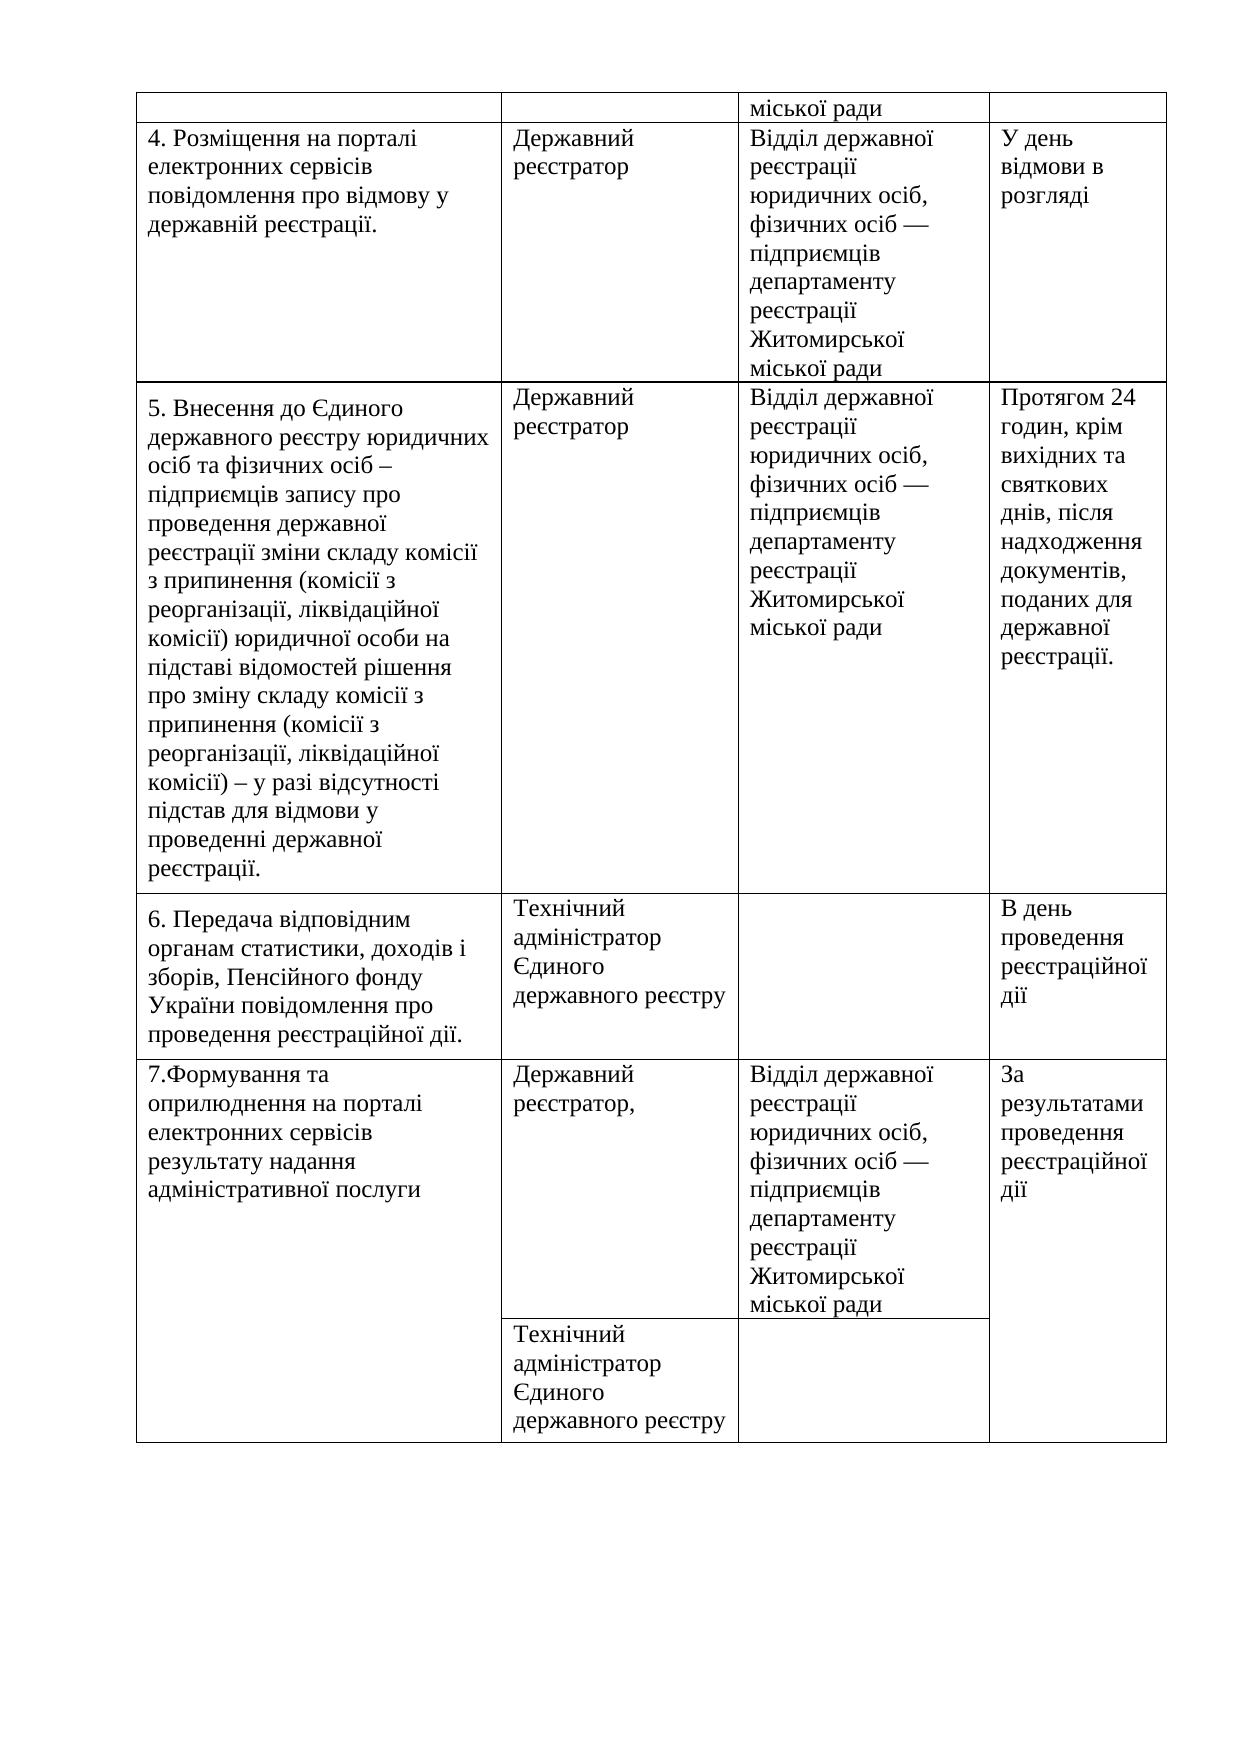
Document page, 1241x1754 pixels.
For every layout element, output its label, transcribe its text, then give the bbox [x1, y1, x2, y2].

table_cell 7.Формування та оприлюднення на порталі електронних сервісів результату надання адміністративної послуги [137, 1060, 501, 1442]
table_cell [990, 93, 1166, 122]
table_cell Технічний адміністратор Єдиного державного реєстру [502, 1319, 738, 1442]
table_cell Відділ державної реєстрації юридичних осіб, фізичних осіб — підприємців департаменту реєстрації Житомирської міської ради [739, 383, 989, 892]
table_cell За результатами проведення реєстраційної дії [990, 1060, 1166, 1442]
table_cell 5. Внесення до Єдиного державного реєстру юридичних осіб та фізичних осіб – підприємців запису про проведення державної реєстрації зміни складу комісії з припинення (комісії з реорганізації, ліквідаційної комісії) юридичної особи на підставі відомостей рішення про зміну складу комісії з припинення (комісії з реорганізації, ліквідаційної комісії) – у разі відсутності підстав для відмови у проведенні державної реєстрації. [137, 383, 501, 892]
table_cell 6. Передача відповідним органам статистики, доходів і зборів, Пенсійного фонду України повідомлення про проведення реєстраційної дії. [137, 894, 501, 1058]
table_cell [739, 1319, 989, 1442]
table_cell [739, 93, 989, 122]
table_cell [137, 93, 501, 122]
table_cell [739, 894, 989, 1058]
table_cell Державний реєстратор [502, 383, 738, 892]
table_cell В день проведення реєстраційної дії [990, 894, 1166, 1058]
table_cell Відділ державної реєстрації юридичних осіб, фізичних осіб — підприємців департаменту реєстрації Житомирської міської ради [739, 1060, 989, 1318]
table_cell Технічний адміністратор Єдиного державного реєстру [502, 894, 738, 1058]
table_cell Протягом 24 годин, крім вихідних та святкових днів, після надходження документів, поданих для державної реєстрації. [990, 383, 1166, 892]
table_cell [502, 93, 738, 122]
table_cell 4. Розміщення на порталі електронних сервісів повідомлення про відмову у державній реєстрації. [137, 123, 501, 381]
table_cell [502, 123, 738, 381]
table_cell Державний реєстратор, [502, 1060, 738, 1318]
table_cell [739, 123, 989, 381]
table_cell У день відмови в розгляді [990, 123, 1166, 381]
